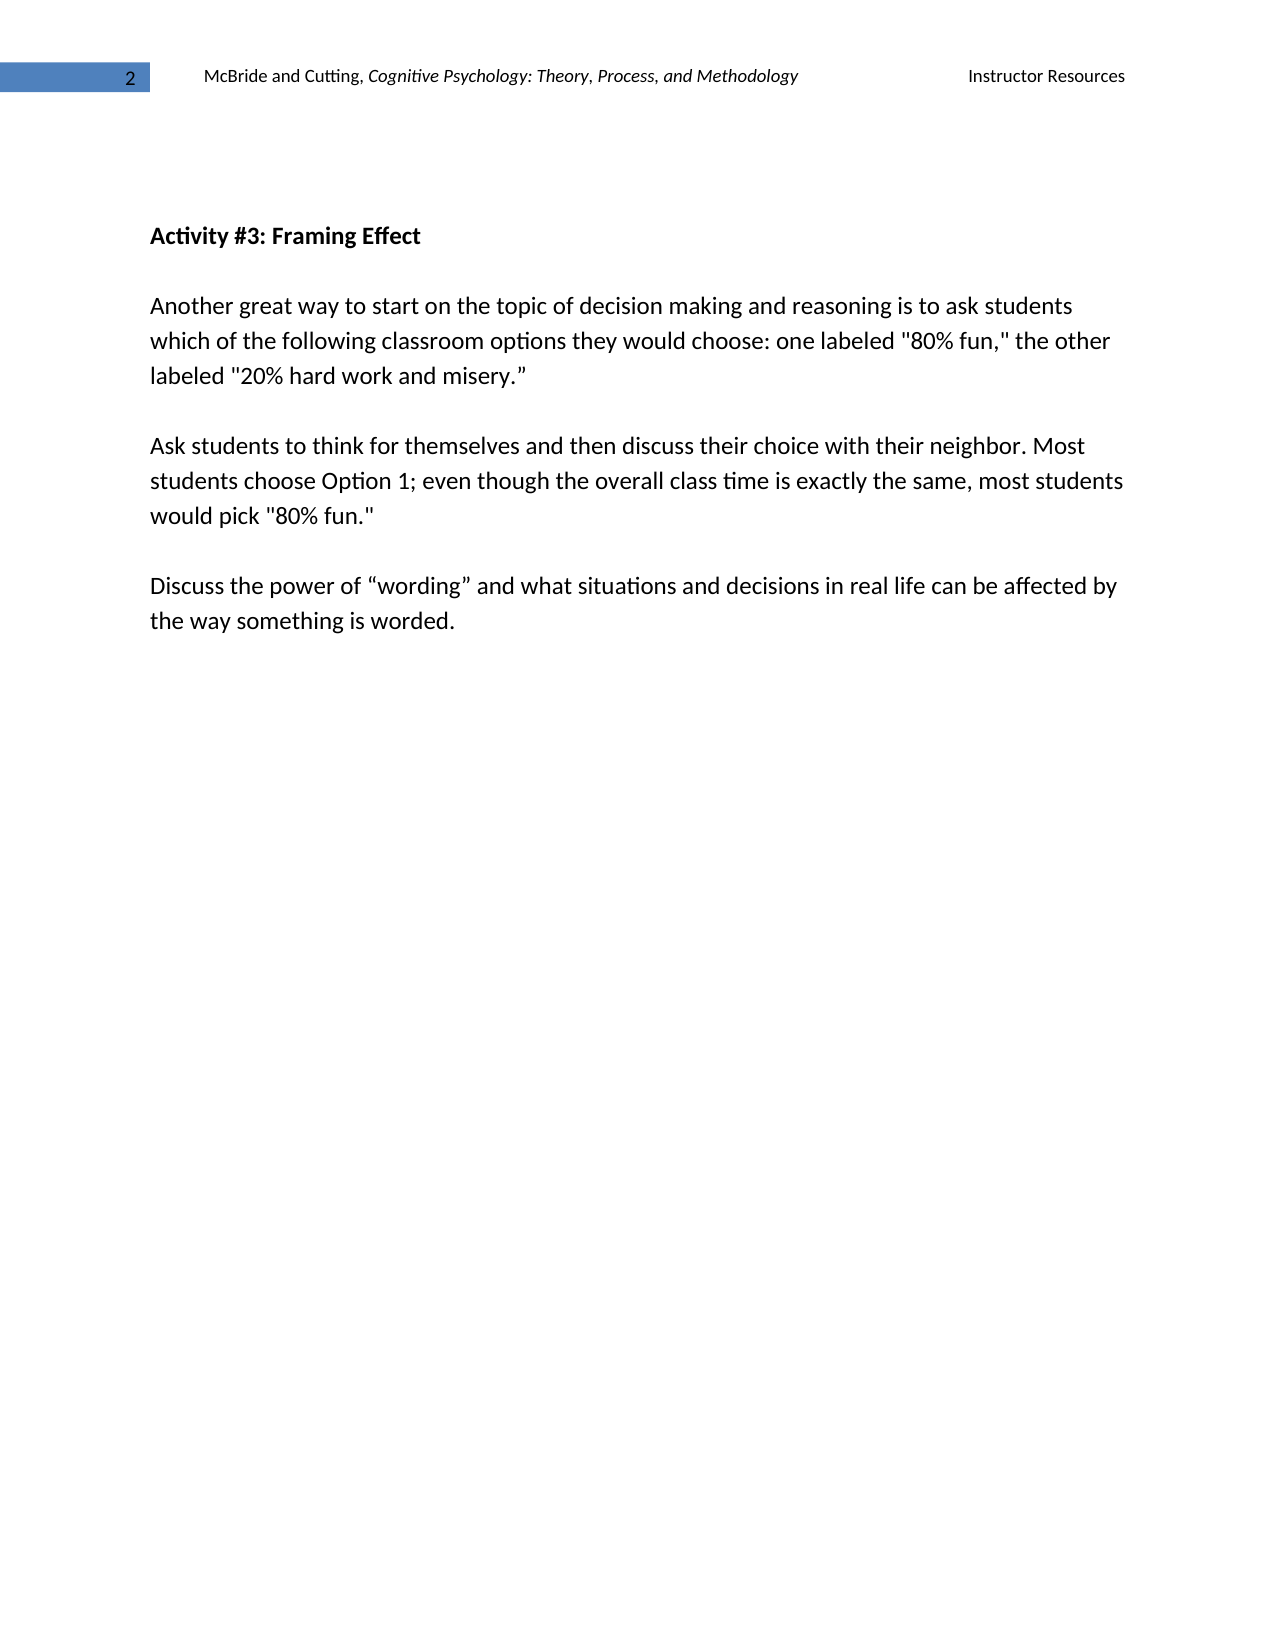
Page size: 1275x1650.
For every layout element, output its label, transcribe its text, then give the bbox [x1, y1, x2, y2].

text Another great way to start on the topic of decision making and reasoning is to ask students which of the following classroom options they would choose: one labeled "80% fun," the other labeled "20% hard work and misery.” [150, 290, 1125, 391]
text Activity #3: Framing Effect [150, 220, 1125, 251]
text Discuss the power of “wording” and what situations and decisions in real life can be affected by the way something is worded. [150, 570, 1125, 636]
text Ask students to think for themselves and then discuss their choice with their neighbor. Most students choose Option 1; even though the overall class time is exactly the same, most students would pick "80% fun." [150, 430, 1125, 531]
